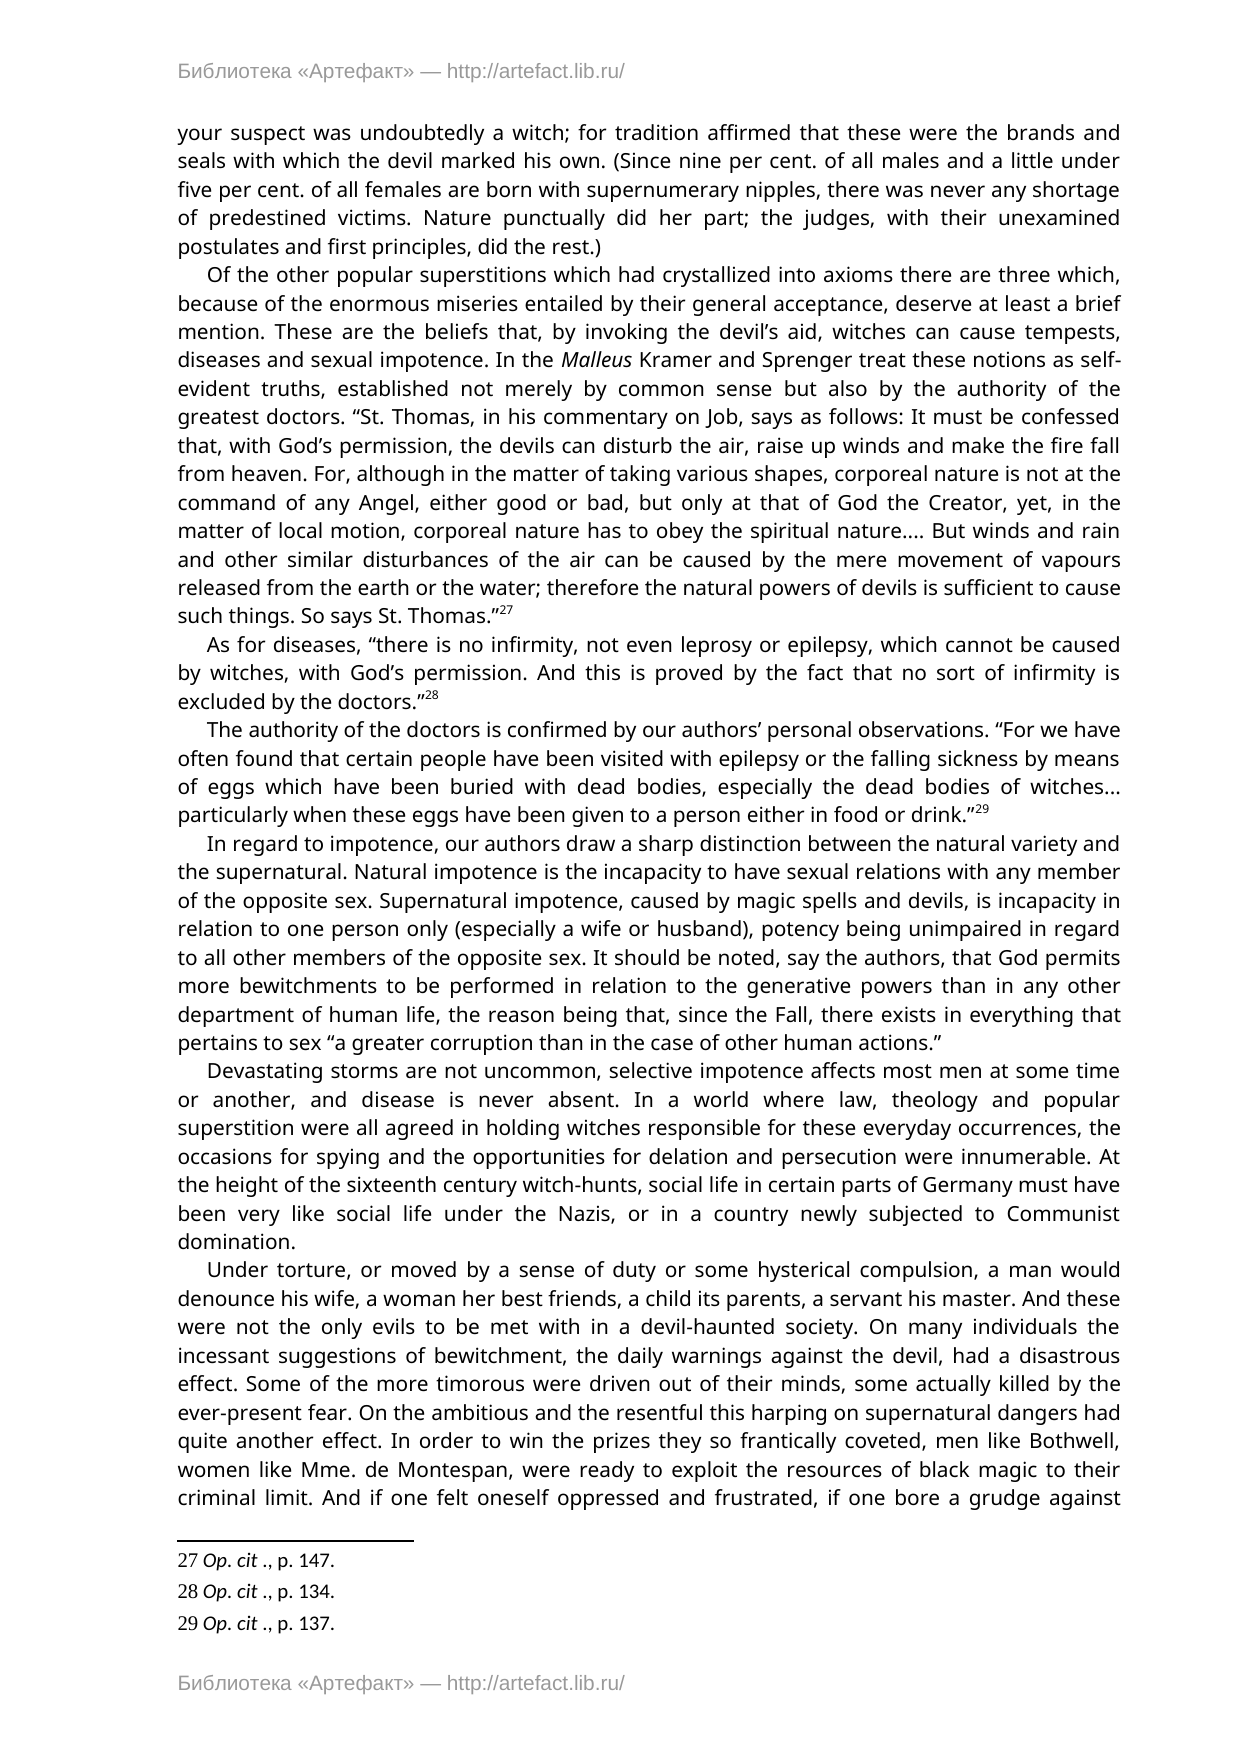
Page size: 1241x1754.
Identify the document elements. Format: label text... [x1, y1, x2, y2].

text Of the other popular superstitions which had crystallized into axioms there are three which, because of the enormous miseries entailed by their general acceptance, deserve at least a brief mention. These are the beliefs that, by invoking the devil’s aid, witches can cause tempests, diseases and sexual impotence. In the Malleus Kramer and Sprenger treat these notions as self-evident truths, established not merely by common sense but also by the authority of the greatest doctors. “St. Thomas, in his commentary on Job, says as follows: It must be confessed that, with God’s permission, the devils can disturb the air, raise up winds and make the fire fall from heaven. For, although in the matter of taking various shapes, corporeal nature is not at the command of any Angel, either good or bad, but only at that of God the Creator, yet, in the matter of local motion, corporeal nature has to obey the spiritual nature.... But winds and rain and other similar disturbances of the air can be caused by the mere movement of vapours released from the earth or the water; therefore the natural powers of devils is sufficient to cause such things. So says St. Thomas.” [177, 260, 1122, 630]
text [177, 1256, 1122, 1512]
text The authority of the doctors is confirmed by our authors’ personal observations. “For we have often found that certain people have been visited with epilepsy or the falling sickness by means of eggs which have been buried with dead bodies, especially the dead bodies of witches... particularly when these eggs have been given to a person either in food or drink.” [177, 715, 1122, 829]
text As for diseases, “there is no infirmity, not even leprosy or epilepsy, which cannot be caused by witches, with God’s permission. And this is proved by the fact that no sort of infirmity is excluded by the doctors.” [177, 630, 1122, 715]
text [177, 118, 1122, 260]
text Devastating storms are not uncommon, selective impotence affects most men at some time or another, and disease is never absent. In a world where law, theology and popular superstition were all agreed in holding witches responsible for these everyday occurrences, the occasions for spying and the opportunities for delation and persecution were innumerable. At the height of the sixteenth century witch-hunts, social life in certain parts of Germany must have been very like social life under the Nazis, or in a country newly subjected to Communist domination. [177, 1057, 1122, 1256]
text In regard to impotence, our authors draw a sharp distinction between the natural variety and the supernatural. Natural impotence is the incapacity to have sexual relations with any member of the opposite sex. Supernatural impotence, caused by magic spells and devils, is incapacity in relation to one person only (especially a wife or husband), potency being unimpaired in regard to all other members of the opposite sex. It should be noted, say the authors, that God permits more bewitchments to be performed in relation to the generative powers than in any other department of human life, the reason being that, since the Fall, there exists in everything that pertains to sex “a greater corruption than in the case of other human actions.” [177, 829, 1122, 1057]
